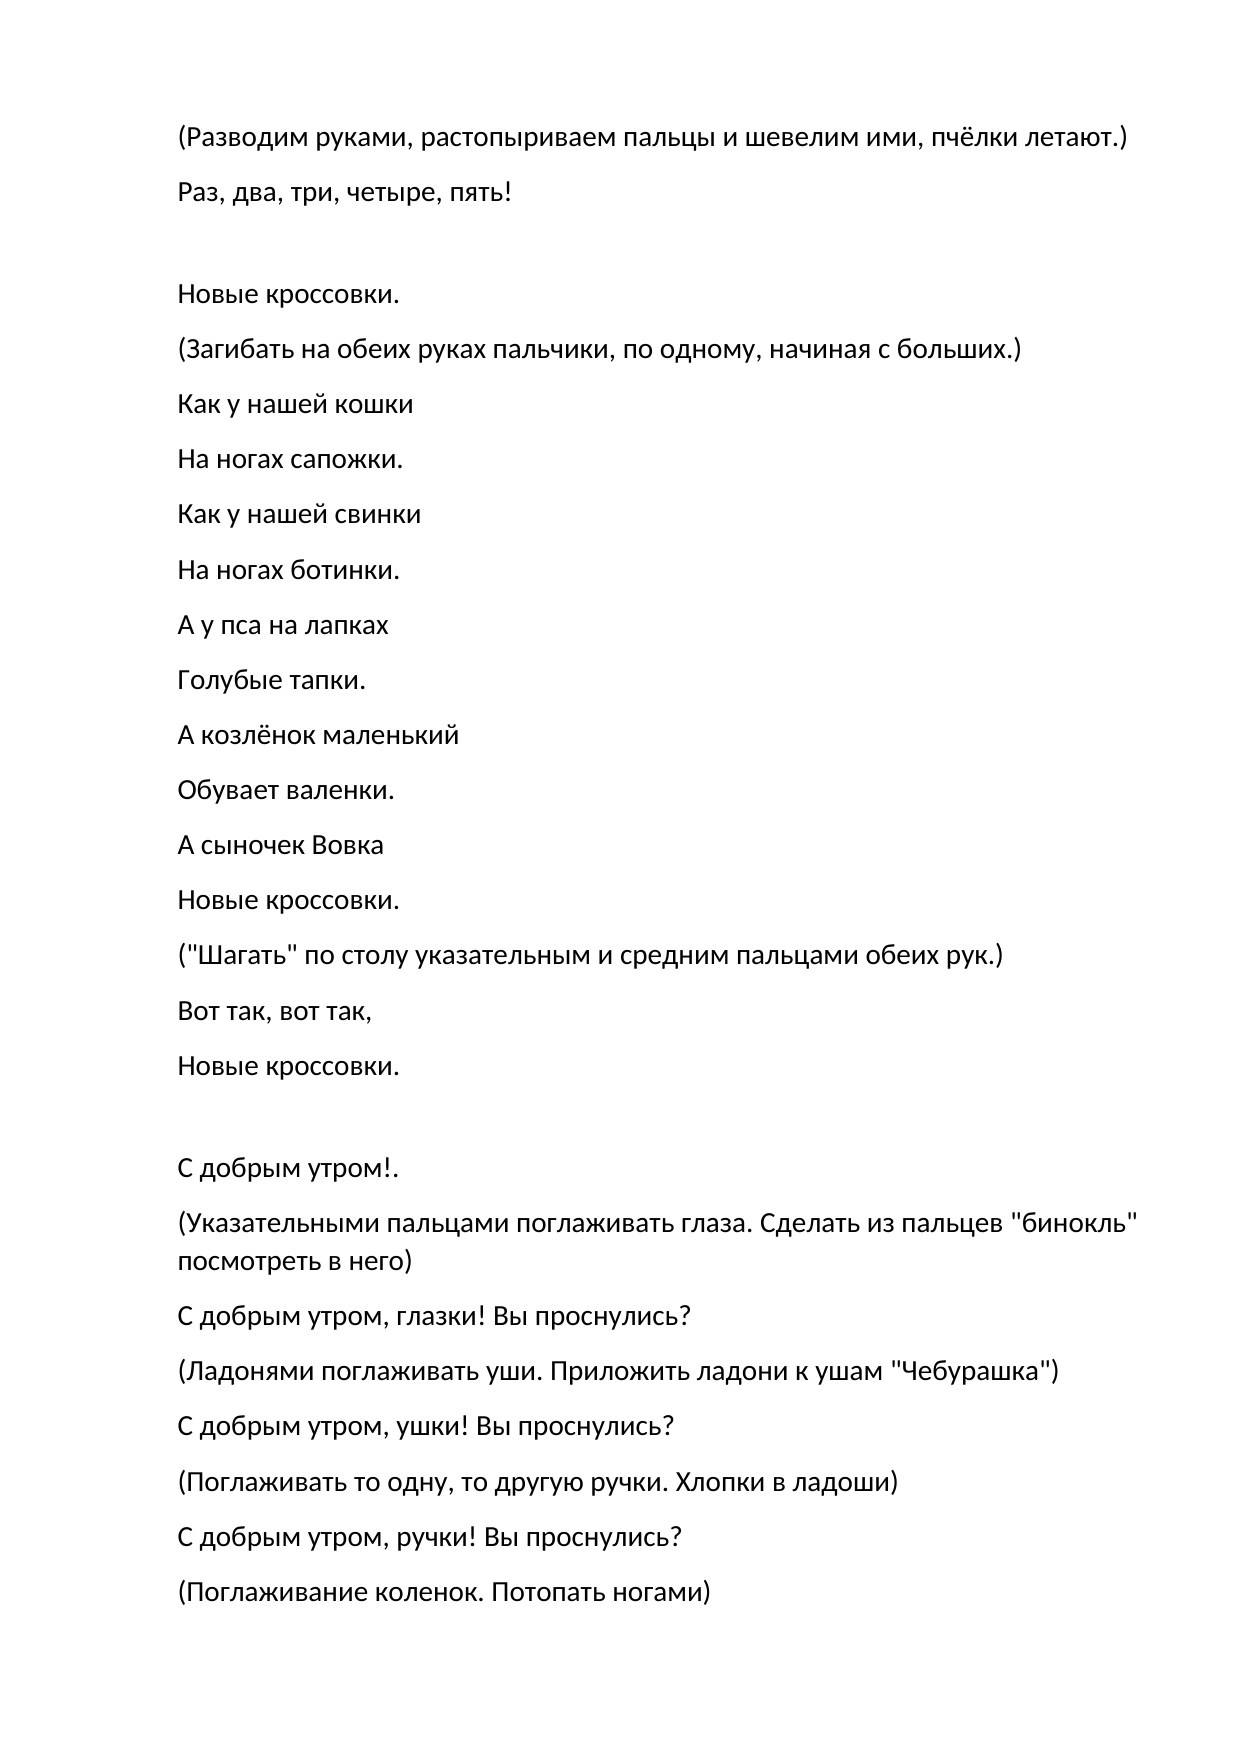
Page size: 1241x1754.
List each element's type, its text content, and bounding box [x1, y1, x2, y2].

text С добрым утром, ушки! Вы проснулись? [177, 1407, 1152, 1443]
text Вот так, вот так, [177, 992, 1152, 1027]
text С добрым утром, глазки! Вы проснулись? [177, 1297, 1152, 1333]
text Как у нашей кошки [177, 385, 1152, 421]
text На ногах сапожки. [177, 441, 1152, 476]
text Как у нашей свинки [177, 496, 1152, 531]
text Новые кроссовки. [177, 1047, 1152, 1082]
text (Ладонями поглаживать уши. Приложить ладони к ушам "Чебурашка") [177, 1352, 1152, 1388]
text (Загибать на обеих руках пальчики, по одному, начиная с больших.) [177, 330, 1152, 366]
text Новые кроссовки. [177, 275, 1152, 311]
text А сыночек Вовка [177, 826, 1152, 862]
text А у пса на лапках [177, 606, 1152, 641]
text На ногах ботинки. [177, 551, 1152, 586]
text А козлёнок маленький [177, 716, 1152, 752]
text Раз, два, три, четыре, пять! [177, 173, 1152, 209]
text Обувает валенки. [177, 771, 1152, 807]
text С добрым утром!. [177, 1149, 1152, 1184]
text Голубые тапки. [177, 661, 1152, 697]
text С добрым утром, ручки! Вы проснулись? [177, 1518, 1152, 1553]
text (Разводим руками, растопыриваем пальцы и шевелим ими, пчёлки летают.) [177, 118, 1152, 154]
text (Указательными пальцами поглаживать глаза. Сделать из пальцев "бинокль" посмотреть в него) [177, 1204, 1152, 1278]
text (Поглаживать то одну, то другую ручки. Хлопки в ладоши) [177, 1463, 1152, 1498]
text (Поглаживание коленок. Потопать ногами) [177, 1573, 1152, 1608]
text Новые кроссовки. [177, 881, 1152, 917]
text ("Шагать" по столу указательным и средним пальцами обеих рук.) [177, 936, 1152, 972]
